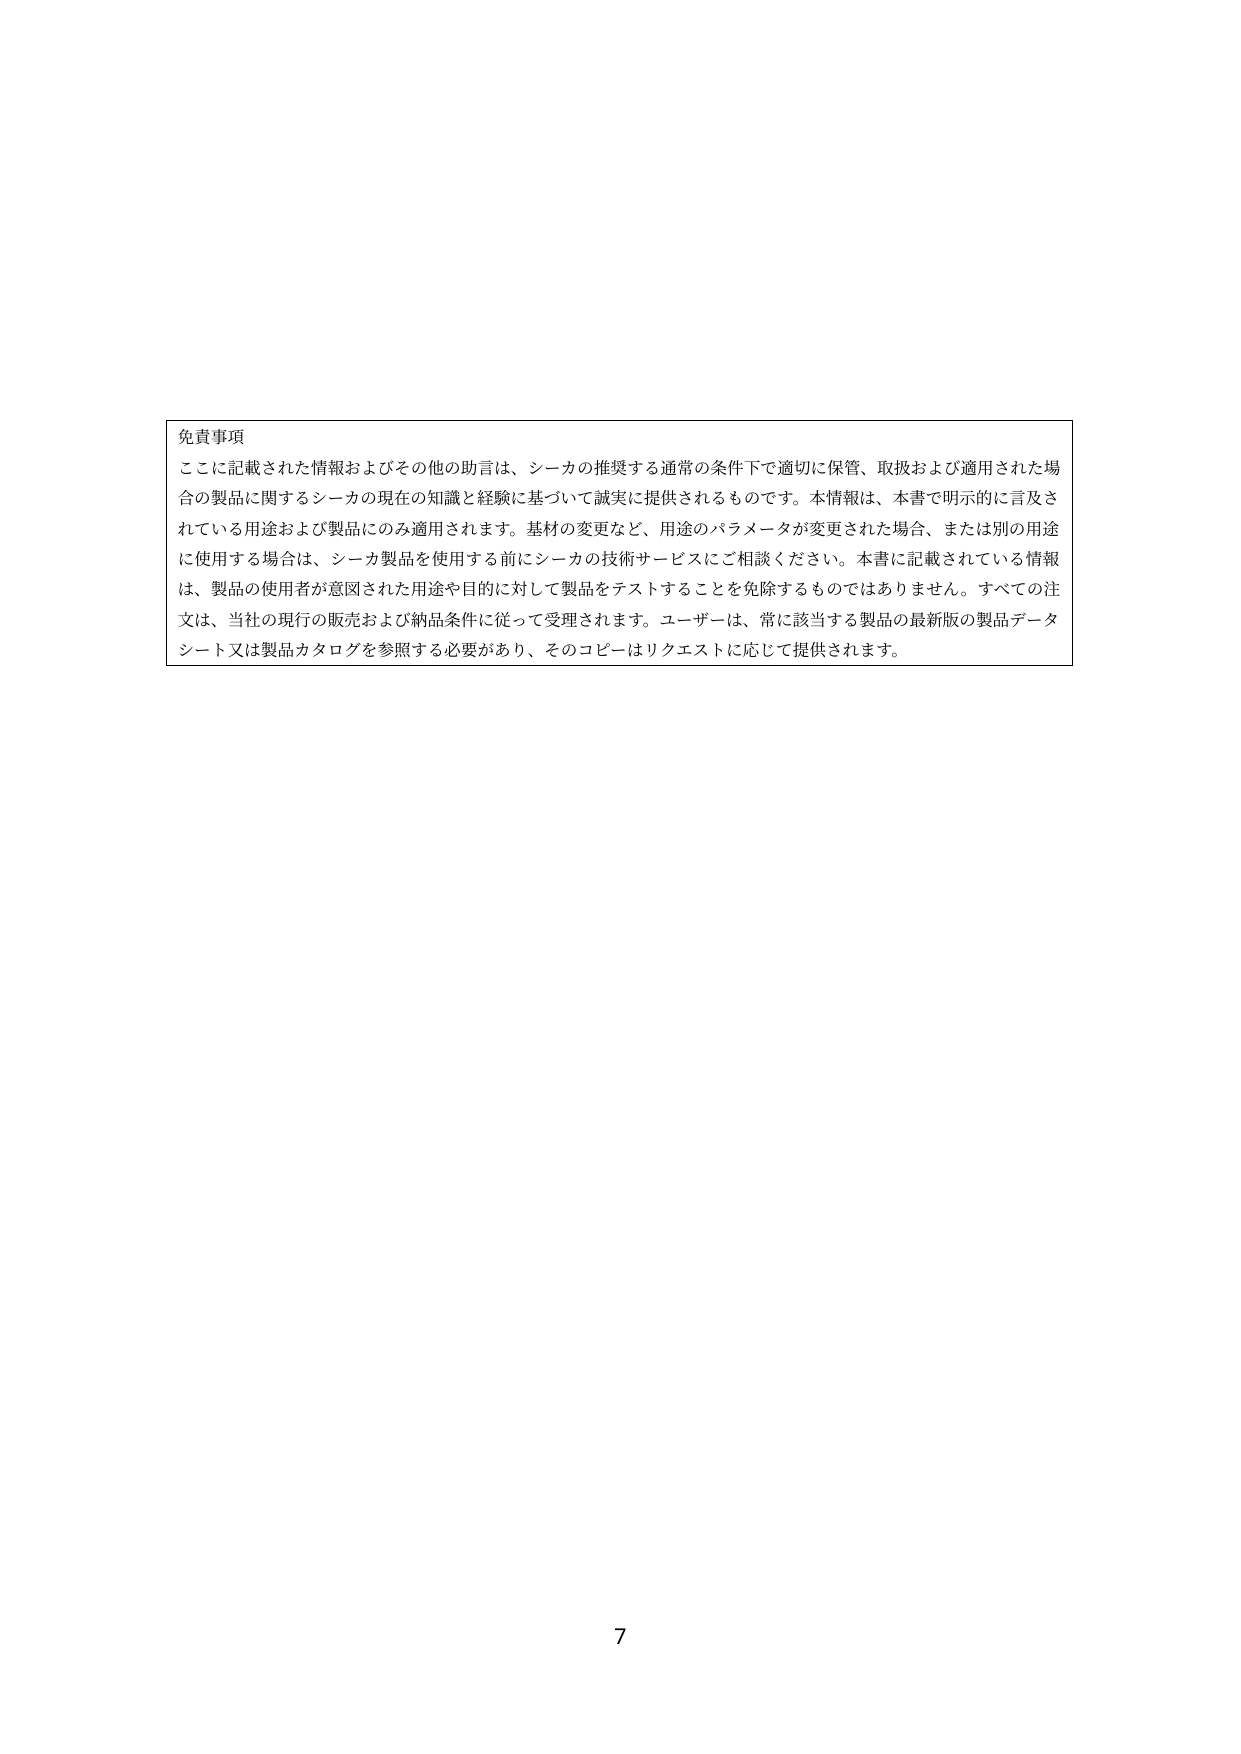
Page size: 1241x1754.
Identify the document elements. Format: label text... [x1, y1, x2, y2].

table_header 免責事項 ここに記載された情報およびその他の助言は、シーカの推奨する通常の条件下で適切に保管、取扱および適用された場合の製品に関するシーカの現在の知識と経験に基づいて誠実に提供されるものです。本情報は、本書で明示的に言及されている用途および製品にのみ適用されます。基材の変更など、用途のパラメータが変更された場合、または別の用途に使用する場合は、シーカ製品を使用する前にシーカの技術サービスにご相談ください。本書に記載されている情報は、製品の使用者が意図された用途や目的に対して製品をテストすることを免除するものではありません。すべての注文は、当社の現行の販売および納品条件に従って受理されます。ユーザーは、常に該当する製品の最新版の製品データシート又は製品カタログを参照する必要があり、そのコピーはリクエストに応じて提供されます。 [167, 421, 1072, 665]
